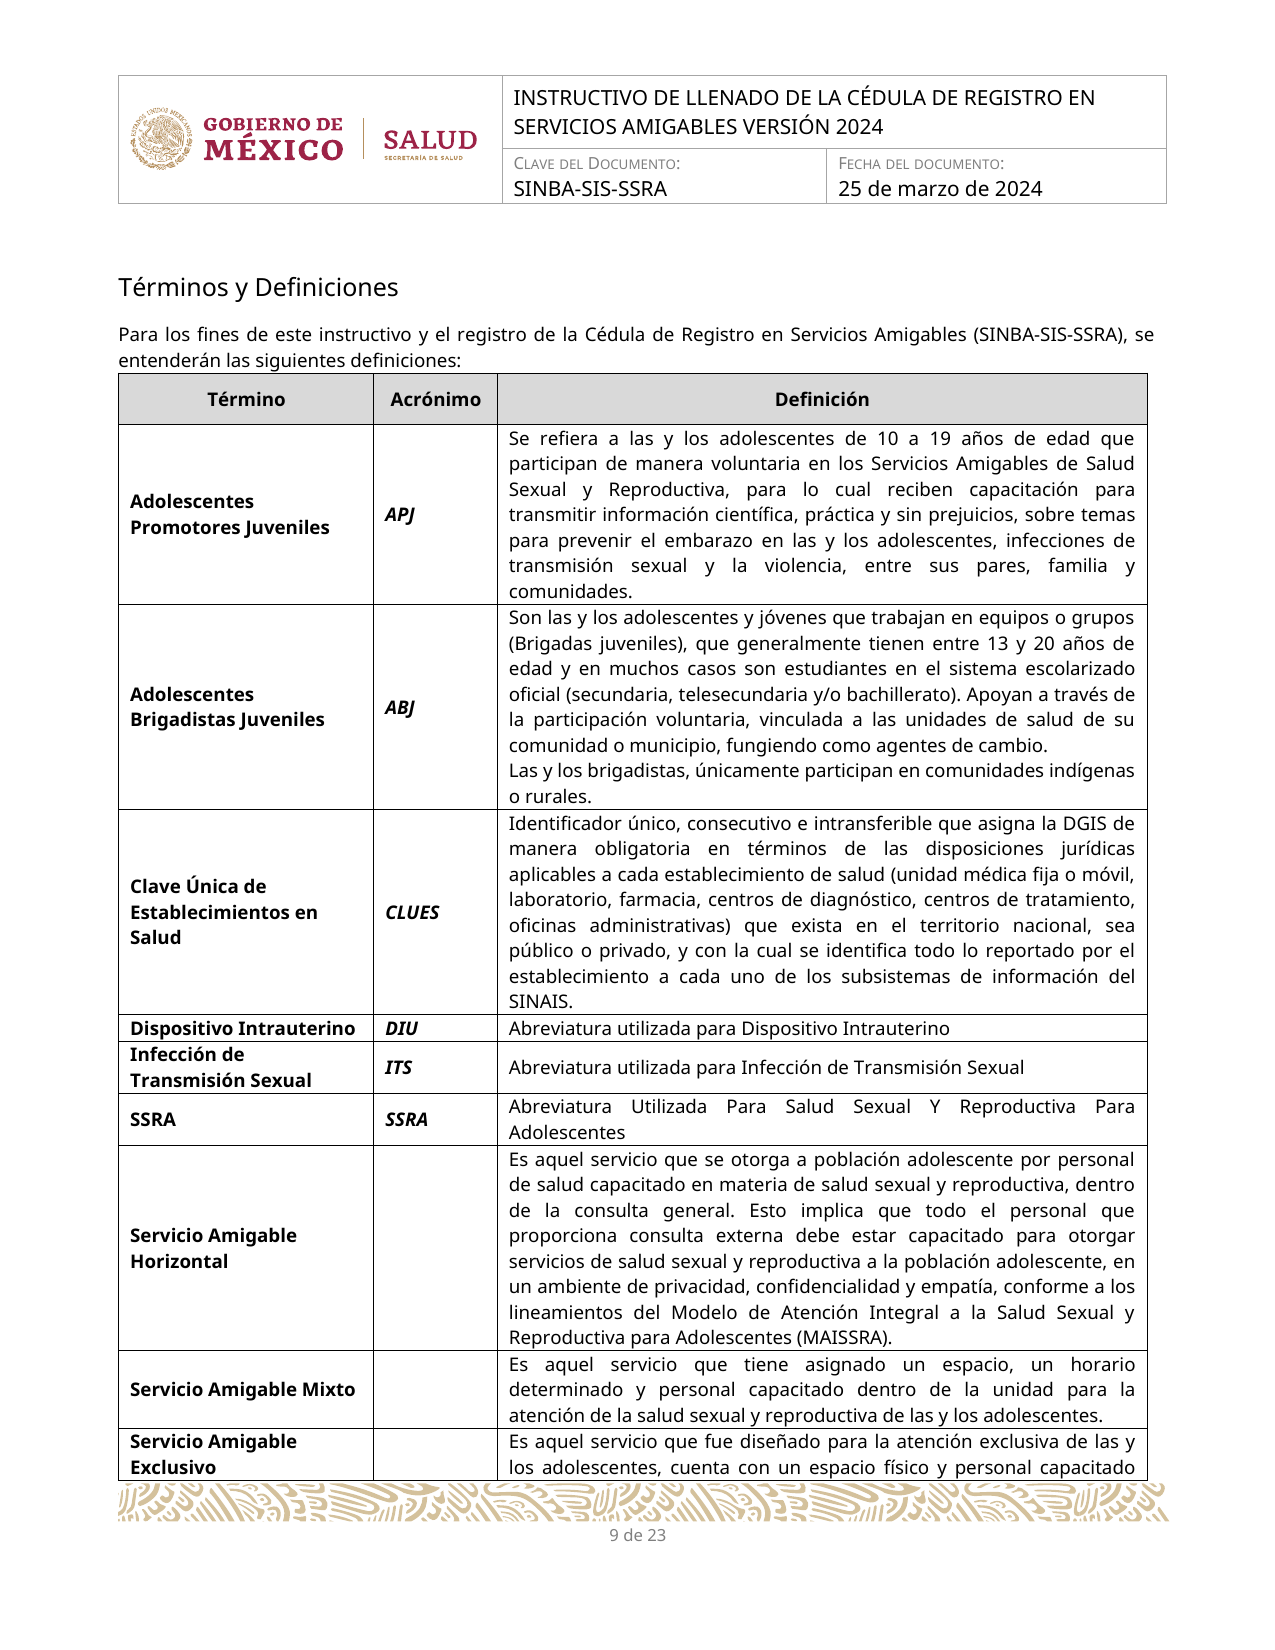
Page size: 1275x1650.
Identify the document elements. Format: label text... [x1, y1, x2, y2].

table_cell ITS [374, 1042, 497, 1093]
table_cell Servicio Amigable Mixto [119, 1351, 373, 1428]
table_header Definición [498, 374, 1147, 424]
table_cell Abreviatura utilizada para Infección de Transmisión Sexual [498, 1042, 1147, 1093]
table_cell Servicio Amigable Exclusivo [119, 1429, 373, 1480]
table_header Acrónimo [374, 374, 497, 424]
table_cell [374, 1351, 497, 1428]
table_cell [498, 1429, 1147, 1480]
table_cell Servicio Amigable Horizontal [119, 1146, 373, 1350]
table_cell Adolescentes Brigadistas Juveniles [119, 605, 373, 809]
table_cell [374, 1429, 497, 1480]
table_cell [374, 1146, 497, 1350]
table_cell Clave Única de Establecimientos en Salud [119, 810, 373, 1014]
table_header Término [119, 374, 373, 424]
table_cell Identificador único, consecutivo e intransferible que asigna la DGIS de manera obligatoria en términos de las disposiciones jurídicas aplicables a cada establecimiento de salud (unidad médica fija o móvil, laboratorio, farmacia, centros de diagnóstico, centros de tratamiento, oficinas administrativas) que exista en el territorio nacional, sea público o privado, y con la cual se identifica todo lo reportado por el establecimiento a cada uno de los subsistemas de información del SINAIS. [498, 810, 1147, 1014]
table_cell Dispositivo Intrauterino [119, 1015, 373, 1041]
table_cell Infección de Transmisión Sexual [119, 1042, 373, 1093]
table_cell Abreviatura utilizada para Dispositivo Intrauterino [498, 1015, 1147, 1041]
table_cell Es aquel servicio que tiene asignado un espacio, un horario determinado y personal capacitado dentro de la unidad para la atención de la salud sexual y reproductiva de las y los adolescentes. [498, 1351, 1147, 1428]
table_cell CLUES [374, 810, 497, 1014]
table_cell SSRA [374, 1094, 497, 1145]
table_cell Es aquel servicio que se otorga a población adolescente por personal de salud capacitado en materia de salud sexual y reproductiva, dentro de la consulta general. Esto implica que todo el personal que proporciona consulta externa debe estar capacitado para otorgar servicios de salud sexual y reproductiva a la población adolescente, en un ambiente de privacidad, confidencialidad y empatía, conforme a los lineamientos del Modelo de Atención Integral a la Salud Sexual y Reproductiva para Adolescentes (MAISSRA). [498, 1146, 1147, 1350]
text Para los fines de este instructivo y el registro de la Cédula de Registro en Servicios Amigables (SINBA-SIS-SSRA), se entenderán las siguientes definiciones: [118, 321, 1157, 372]
table_cell ABJ [374, 605, 497, 809]
table_cell Adolescentes Promotores Juveniles [119, 425, 373, 604]
table_cell Se refiera a las y los adolescentes de 10 a 19 años de edad que participan de manera voluntaria en los Servicios Amigables de Salud Sexual y Reproductiva, para lo cual reciben capacitación para transmitir información científica, práctica y sin prejuicios, sobre temas para prevenir el embarazo en las y los adolescentes, infecciones de transmisión sexual y la violencia, entre sus pares, familia y comunidades. [498, 425, 1147, 604]
table_cell Son las y los adolescentes y jóvenes que trabajan en equipos o grupos (Brigadas juveniles), que generalmente tienen entre 13 y 20 años de edad y en muchos casos son estudiantes en el sistema escolarizado oficial (secundaria, telesecundaria y/o bachillerato). Apoyan a través de la participación voluntaria, vinculada a las unidades de salud de su comunidad o municipio, fungiendo como agentes de cambio. Las y los brigadistas, únicamente participan en comunidades indígenas o rurales. [498, 605, 1147, 809]
table_cell SSRA [119, 1094, 373, 1145]
table_cell APJ [374, 425, 497, 604]
table_cell DIU [374, 1015, 497, 1041]
table_cell Abreviatura Utilizada Para Salud Sexual Y Reproductiva Para Adolescentes [498, 1094, 1147, 1145]
subtitle Términos y Definiciones [118, 270, 1157, 304]
